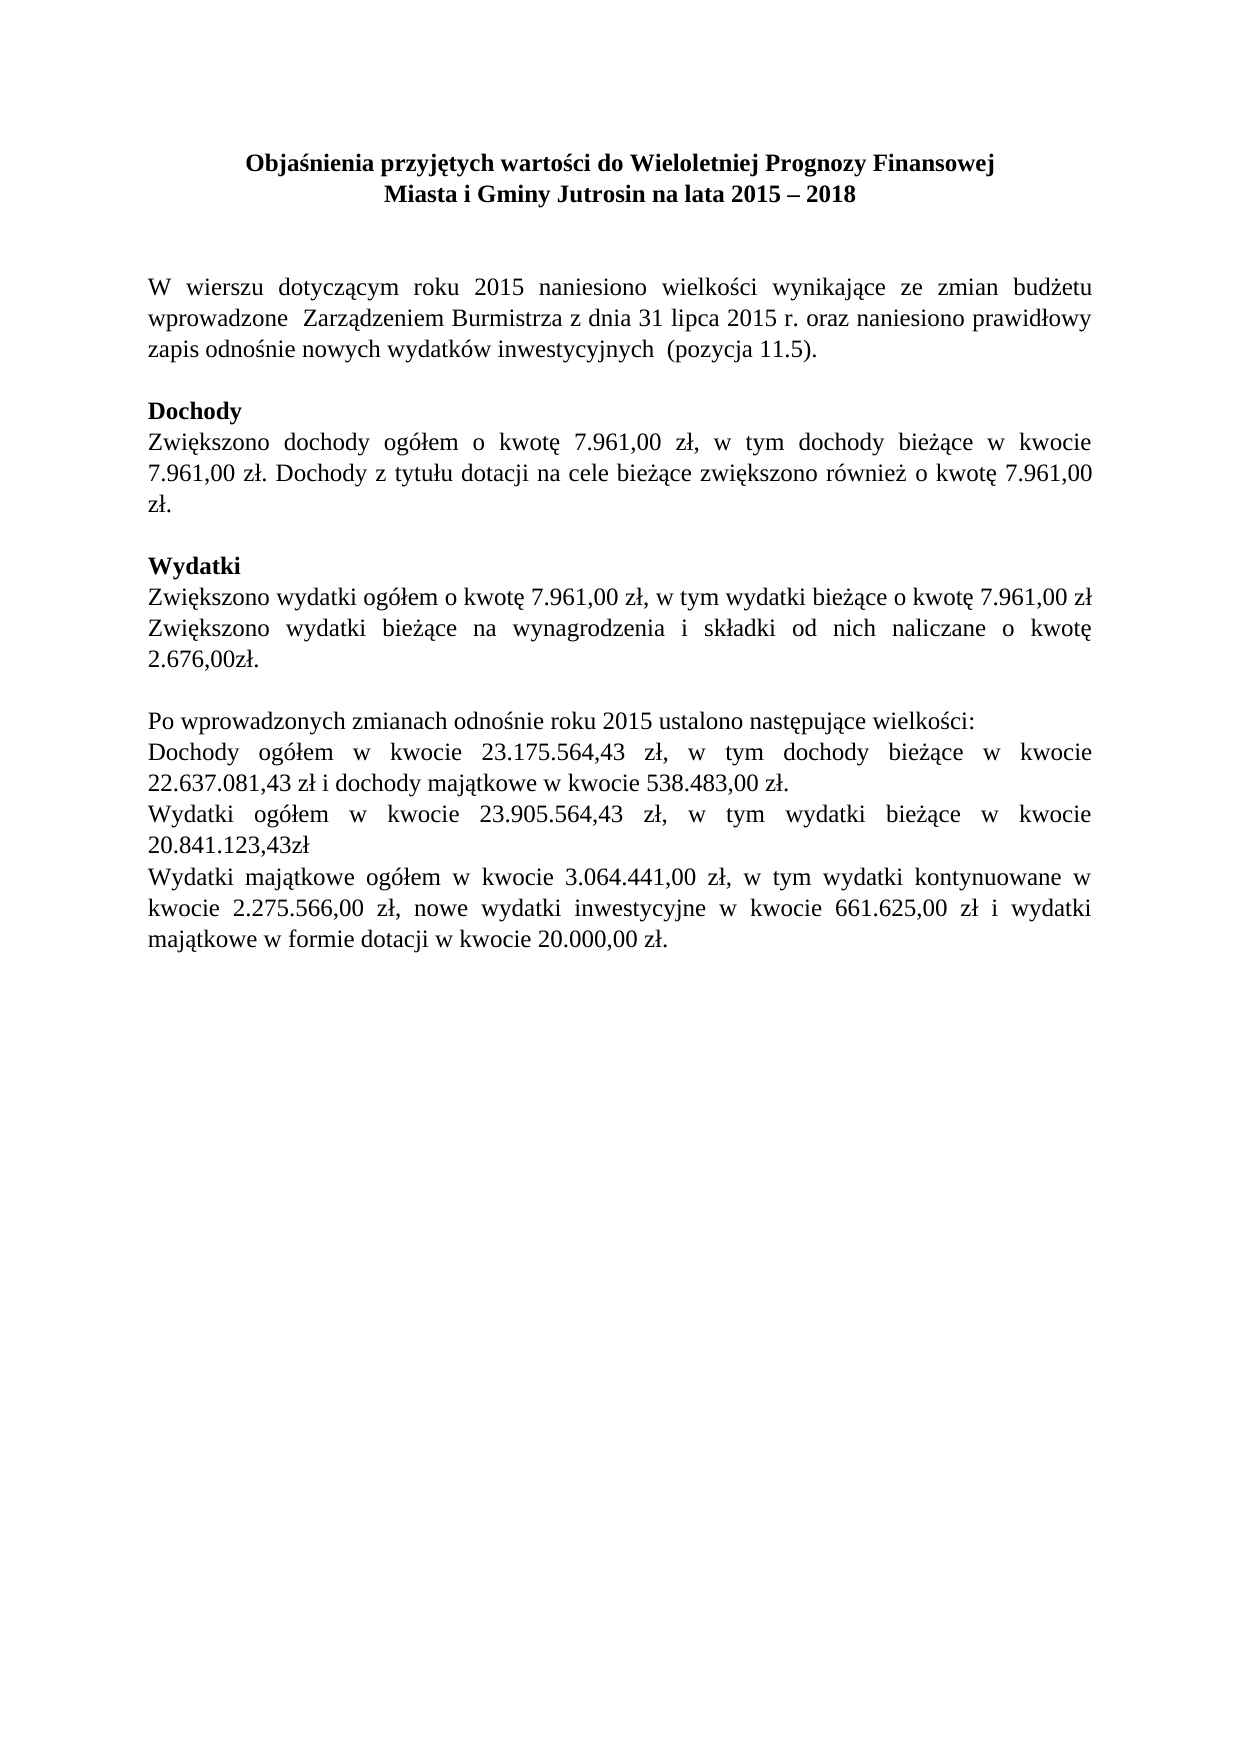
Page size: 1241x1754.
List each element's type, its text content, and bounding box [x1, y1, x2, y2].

text Zwiększono dochody ogółem o kwotę 7.961,00 zł, w tym dochody bieżące w kwocie 7.961,00 zł. Dochody z tytułu dotacji na cele bieżące zwiększono również o kwotę 7.961,00 zł. [148, 427, 1093, 518]
text Objaśnienia przyjętych wartości do Wieloletniej Prognozy Finansowej [148, 148, 1093, 176]
text Zwiększono wydatki ogółem o kwotę 7.961,00 zł, w tym wydatki bieżące o kwotę 7.961,00 zł Zwiększono wydatki bieżące na wynagrodzenia i składki od nich naliczane o kwotę 2.676,00zł. [148, 582, 1093, 673]
text Wydatki [148, 551, 1093, 580]
text Po wprowadzonych zmianach odnośnie roku 2015 ustalono następujące wielkości: [148, 706, 1093, 735]
text W wierszu dotyczącym roku 2015 naniesiono wielkości wynikające ze zmian budżetu wprowadzone Zarządzeniem Burmistrza z dnia 31 lipca 2015 r. oraz naniesiono prawidłowy zapis odnośnie nowych wydatków inwestycyjnych (pozycja 11.5). [148, 272, 1093, 363]
text Dochody ogółem w kwocie 23.175.564,43 zł, w tym dochody bieżące w kwocie 22.637.081,43 zł i dochody majątkowe w kwocie 538.483,00 zł. [148, 737, 1093, 797]
text Miasta i Gminy Jutrosin na lata 2015 – 2018 [148, 179, 1093, 207]
text Wydatki ogółem w kwocie 23.905.564,43 zł, w tym wydatki bieżące w kwocie 20.841.123,43zł [148, 799, 1093, 859]
text Dochody [148, 396, 1093, 425]
text Wydatki majątkowe ogółem w kwocie 3.064.441,00 zł, w tym wydatki kontynuowane w kwocie 2.275.566,00 zł, nowe wydatki inwestycyjne w kwocie 661.625,00 zł i wydatki majątkowe w formie dotacji w kwocie 20.000,00 zł. [148, 862, 1093, 952]
